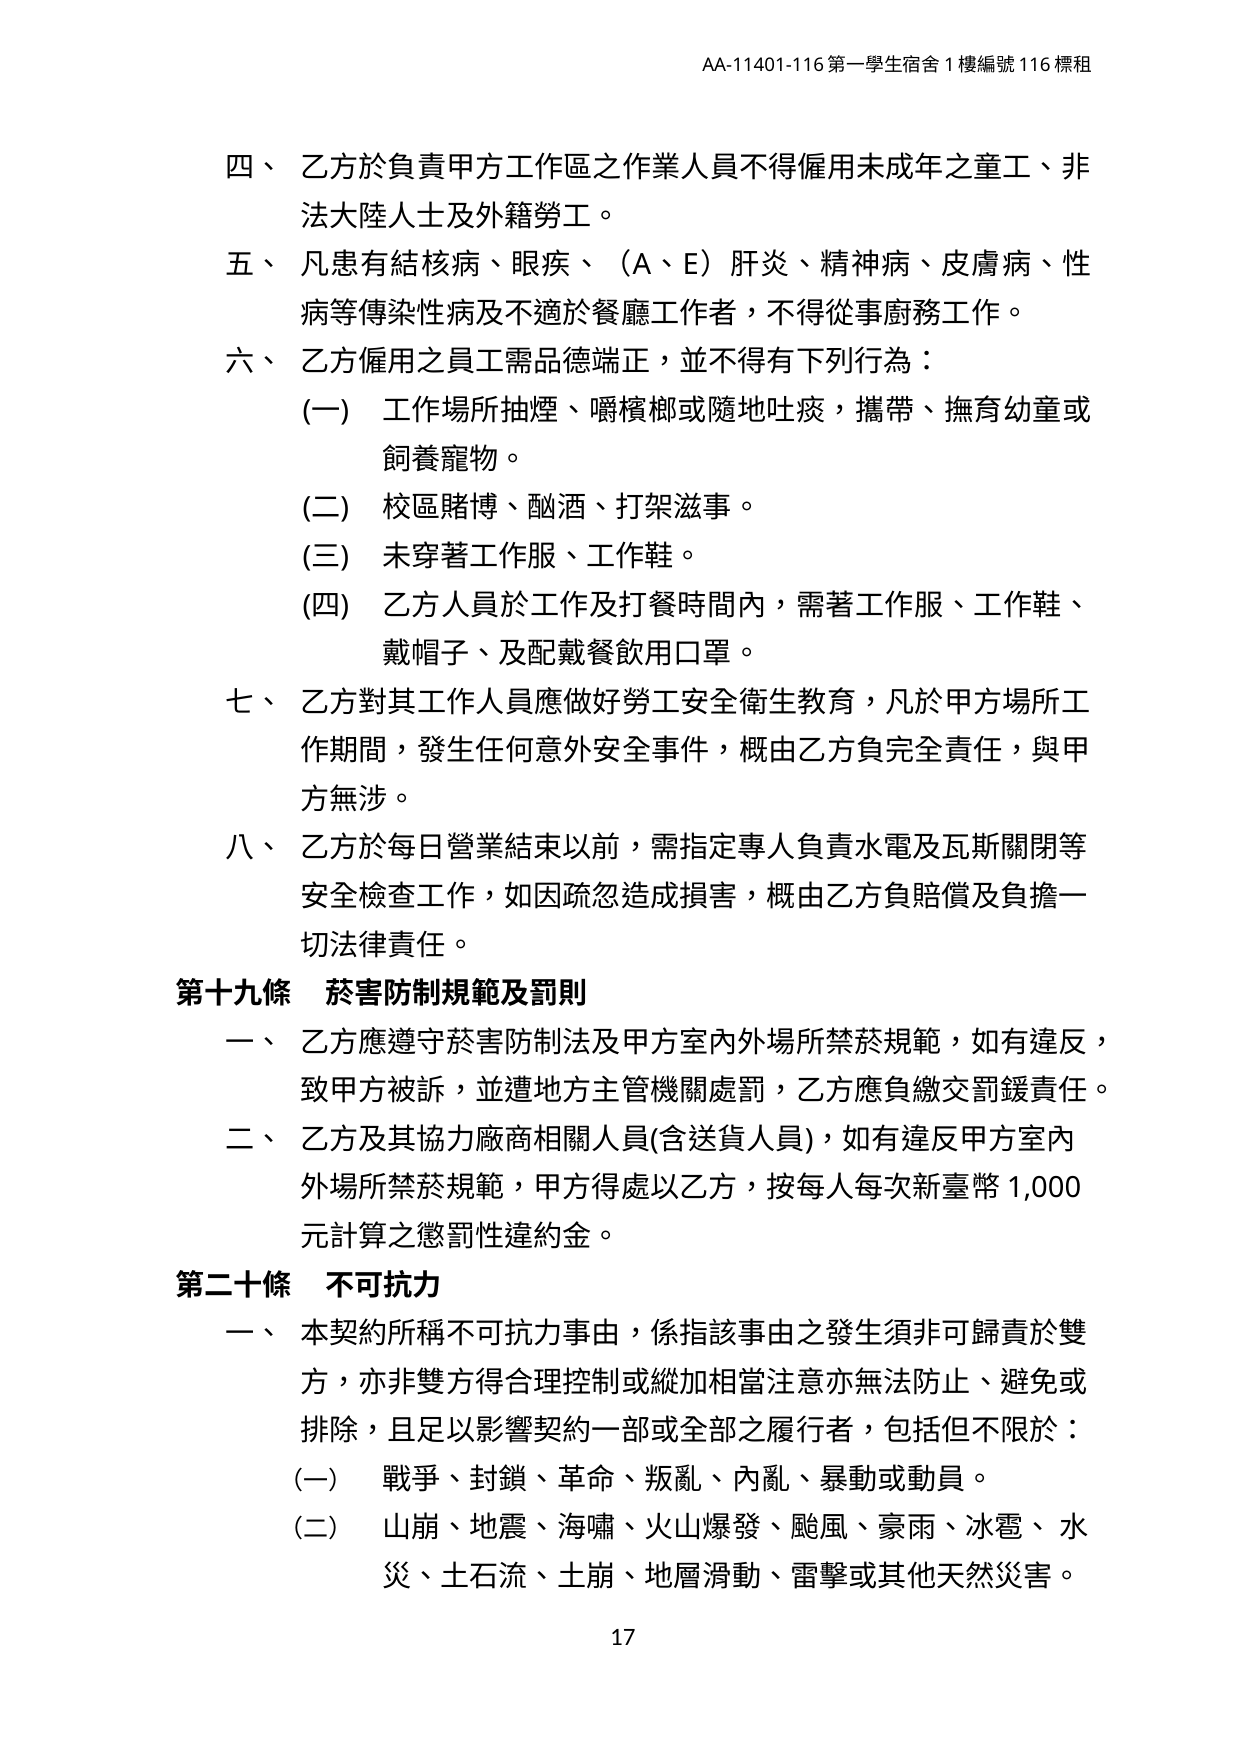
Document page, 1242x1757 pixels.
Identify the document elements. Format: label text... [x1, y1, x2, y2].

list 本契約所稱不可抗力事由，係指該事由之發生須非可歸責於雙方，亦非雙方得合理控制或縱加相當注意亦無法防止、避免或排除，且足以影響契約一部或全部之履行者，包括但不限於： [225, 1310, 1092, 1449]
list 乙方及其協力廠商相關人員(含送貨人員)，如有違反甲方室內外場所禁菸規範，甲方得處以乙方，按每人每次新臺幣 1,000 元計算之懲罰性違約金。 [225, 1115, 1092, 1255]
list 戰爭、封鎖、革命、叛亂、內亂、暴動或動員。 [278, 1456, 1092, 1498]
text 第十九條 菸害防制規範及罰則 [175, 970, 1092, 1012]
list 校區賭博、酗酒、打架滋事。 [302, 484, 1092, 526]
list 乙方僱用之員工需品德端正，並不得有下列行為： [225, 338, 1092, 380]
list 乙方對其工作人員應做好勞工安全衛生教育，凡於甲方場所工作期間，發生任何意外安全事件，概由乙方負完全責任，與甲方無涉。 [225, 678, 1092, 818]
list 乙方於每日營業結束以前，需指定專人負責水電及瓦斯關閉等安全檢查工作，如因疏忽造成損害，概由乙方負賠償及負擔一切法律責任。 [225, 824, 1092, 963]
list 工作場所抽煙、嚼檳榔或隨地吐痰，攜帶、撫育幼童或飼養寵物。 [302, 387, 1092, 477]
list 乙方於負責甲方工作區之作業人員不得僱用未成年之童工、非法大陸人士及外籍勞工。 [225, 144, 1092, 234]
list 山崩、地震、海嘯、火山爆發、颱風、豪雨、冰雹、 水災、土石流、土崩、地層滑動、雷擊或其他天然災害。 [278, 1504, 1092, 1595]
text 第二十條 不可抗力 [175, 1261, 1092, 1303]
list 未穿著工作服、工作鞋。 [302, 532, 1092, 575]
list 凡患有結核病、眼疾、（A、E）肝炎、精神病、皮膚病、性病等傳染性病及不適於餐廳工作者，不得從事廚務工作。 [225, 241, 1092, 332]
list 乙方應遵守菸害防制法及甲方室內外場所禁菸規範，如有違反，致甲方被訴，並遭地方主管機關處罰，乙方應負繳交罰鍰責任。 [225, 1018, 1092, 1109]
list 乙方人員於工作及打餐時間內，需著工作服、工作鞋、戴帽子、及配戴餐飲用口罩。 [302, 581, 1092, 672]
